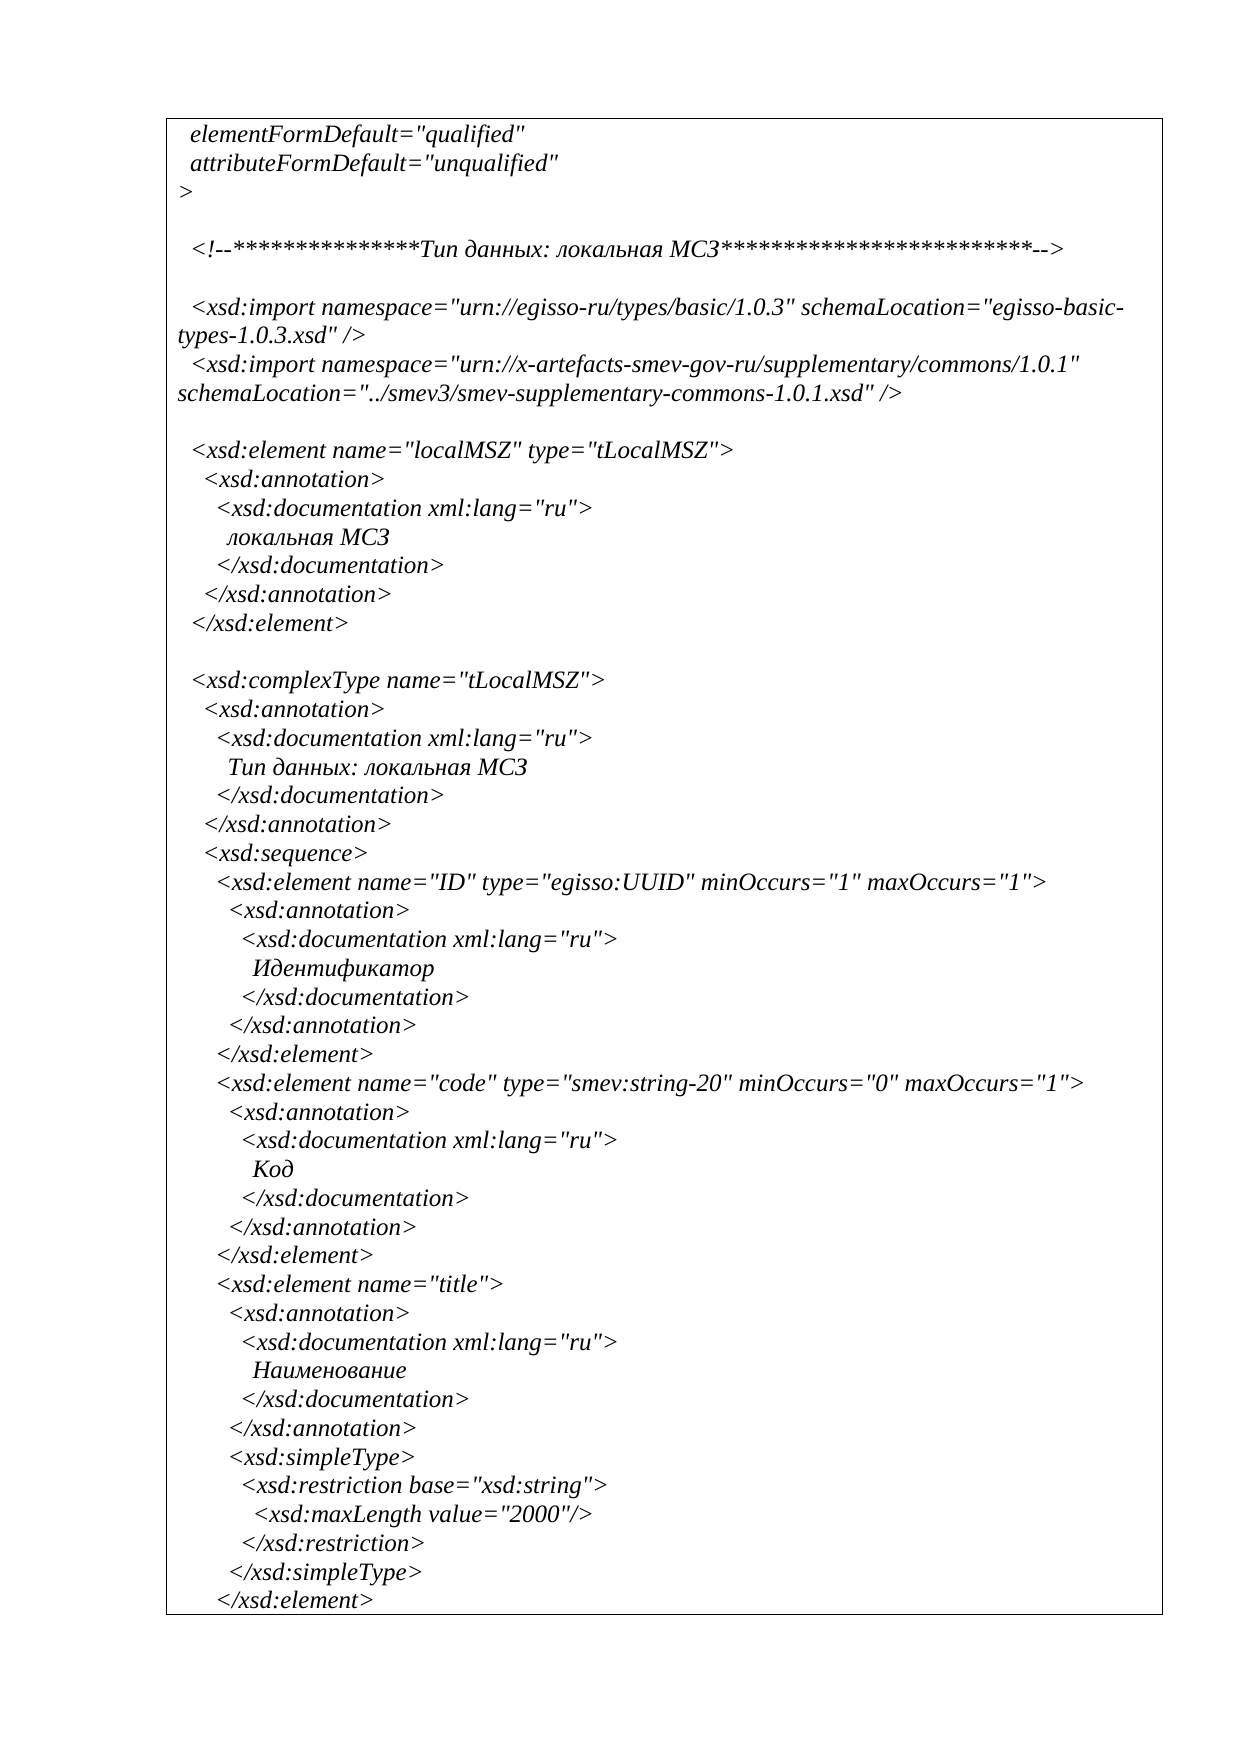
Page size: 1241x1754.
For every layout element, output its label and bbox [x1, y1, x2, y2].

table_header [167, 119, 1162, 1614]
